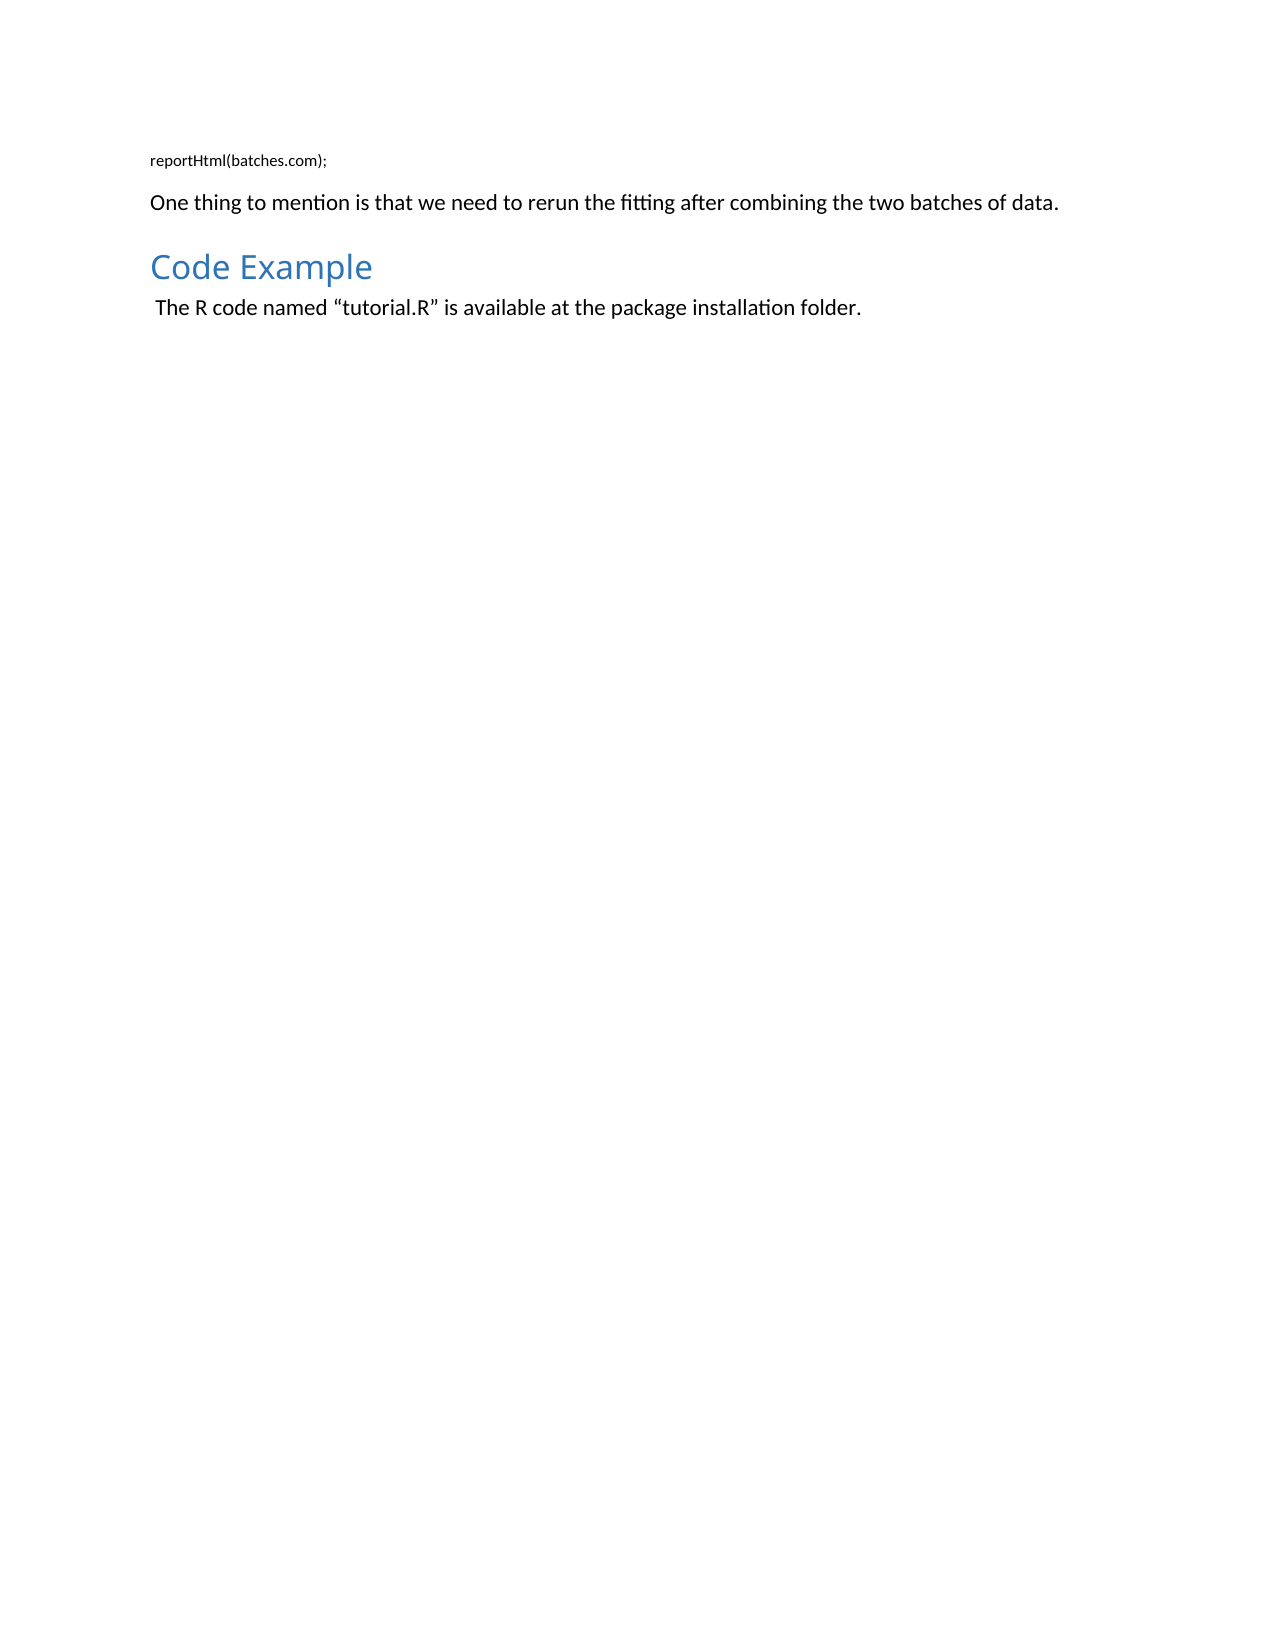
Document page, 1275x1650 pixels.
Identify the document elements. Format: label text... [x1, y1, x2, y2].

text reportHtml(batches.com); [150, 150, 1125, 170]
text One thing to mention is that we need to rerun the fitting after combining the two batches of data. [150, 188, 1125, 217]
text The R code named “tutorial.R” is available at the package installation folder. [150, 293, 1125, 321]
subtitle Code Example [150, 244, 1125, 289]
